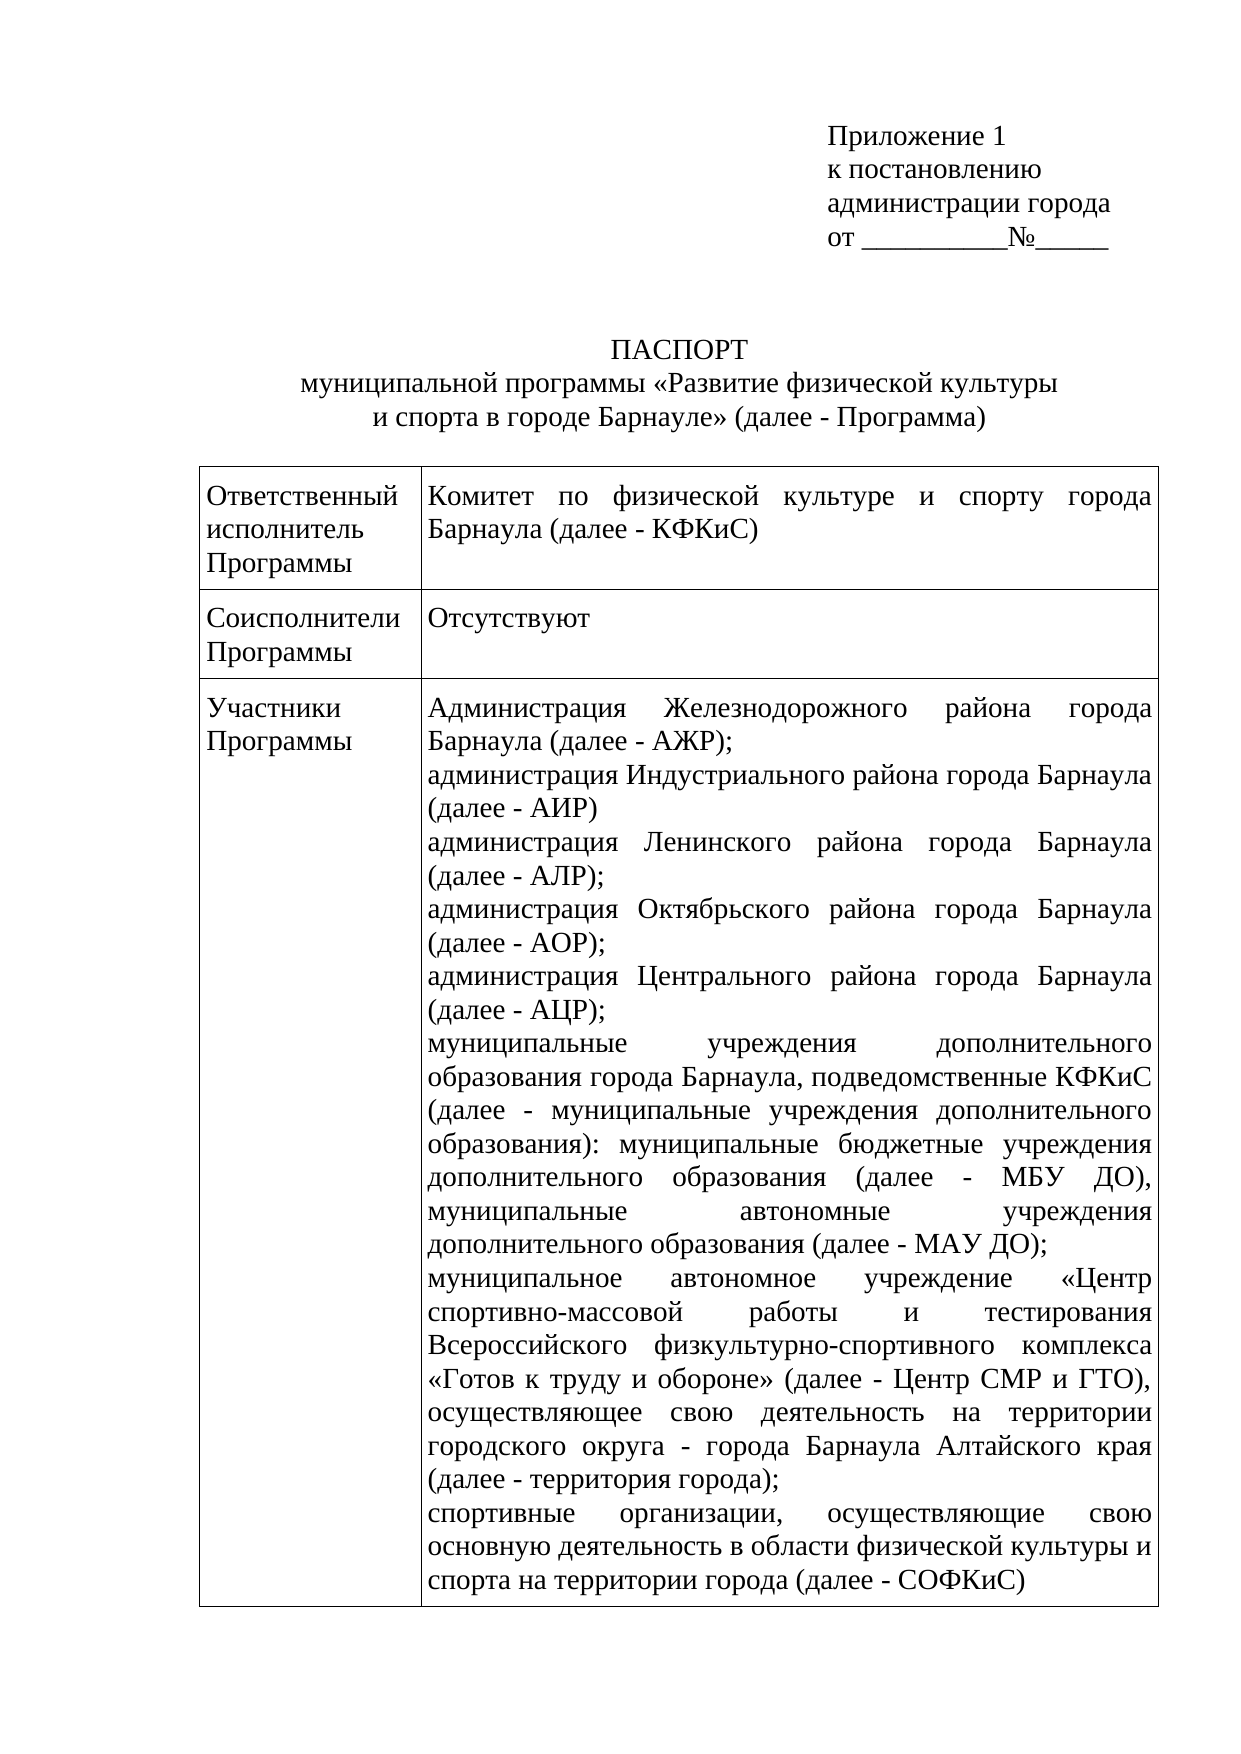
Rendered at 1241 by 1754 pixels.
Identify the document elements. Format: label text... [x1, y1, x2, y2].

text муниципальной программы «Развитие физической культуры [207, 365, 1152, 399]
text ПАСПОРТ [207, 332, 1152, 365]
table_cell Администрация Железнодорожного района города Барнаула (далее - АЖР); администрация Индустриального района города Барнаула (далее - АИР) администрация Ленинского района города Барнаула (далее - АЛР); администрация Октябрьского района города Барнаула (далее - АОР); администрация Центрального района города Барнаула (далее - АЦР); муниципальные учреждения дополнительного образования города Барнаула, подведомственные КФКиС (далее - муниципальные учреждения дополнительного образования): муниципальные бюджетные учреждения дополнительного образования (далее - МБУ ДО), муниципальные автономные учреждения дополнительного образования (далее - МАУ ДО); муниципальное автономное учреждение «Центр спортивно-массовой работы и тестирования Всероссийского физкультурно-спортивного комплекса «Готов к труду и обороне» (далее - Центр СМР и ГТО), осуществляющее свою деятельность на территории городского округа - города Барнаула Алтайского края (далее - территория города); спортивные организации, осуществляющие свою основную деятельность в области физической культуры и спорта на территории города (далее - СОФКиС) [422, 679, 1158, 1606]
table_cell Участники Программы [200, 679, 421, 1606]
table_header Комитет по физической культуре и спорту города Барнаула (далее - КФКиС) [422, 467, 1158, 589]
table_header Приложение 1 к постановлению администрации города от __________№_____ [816, 118, 1152, 286]
text и спорта в городе Барнауле» (далее - Программа) [207, 399, 1152, 432]
table_cell Соисполнители Программы [200, 590, 421, 678]
table_header Ответственный исполнитель Программы [200, 467, 421, 589]
table_cell Отсутствуют [422, 590, 1158, 678]
